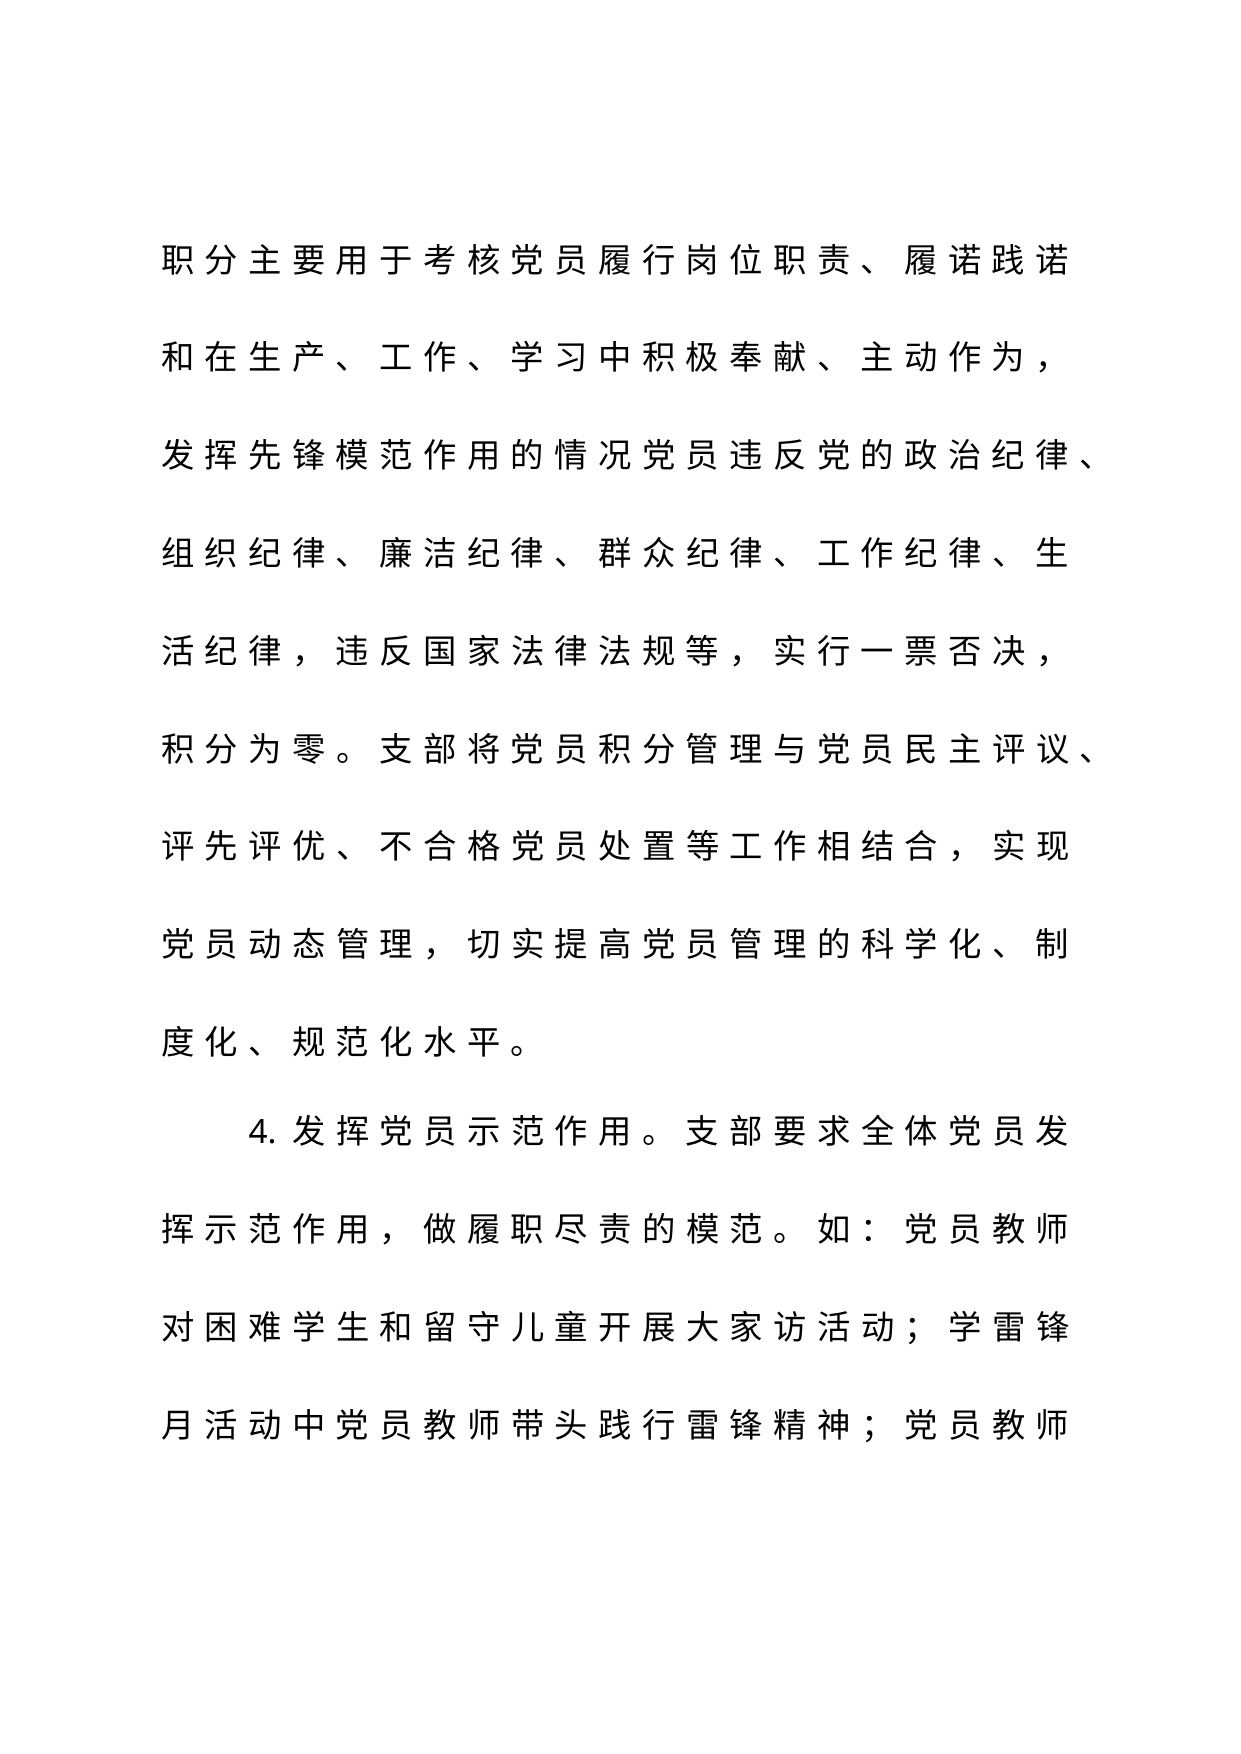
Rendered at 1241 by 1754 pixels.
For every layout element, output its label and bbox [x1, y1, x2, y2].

text [161, 1097, 1079, 1455]
text [161, 225, 1079, 1073]
